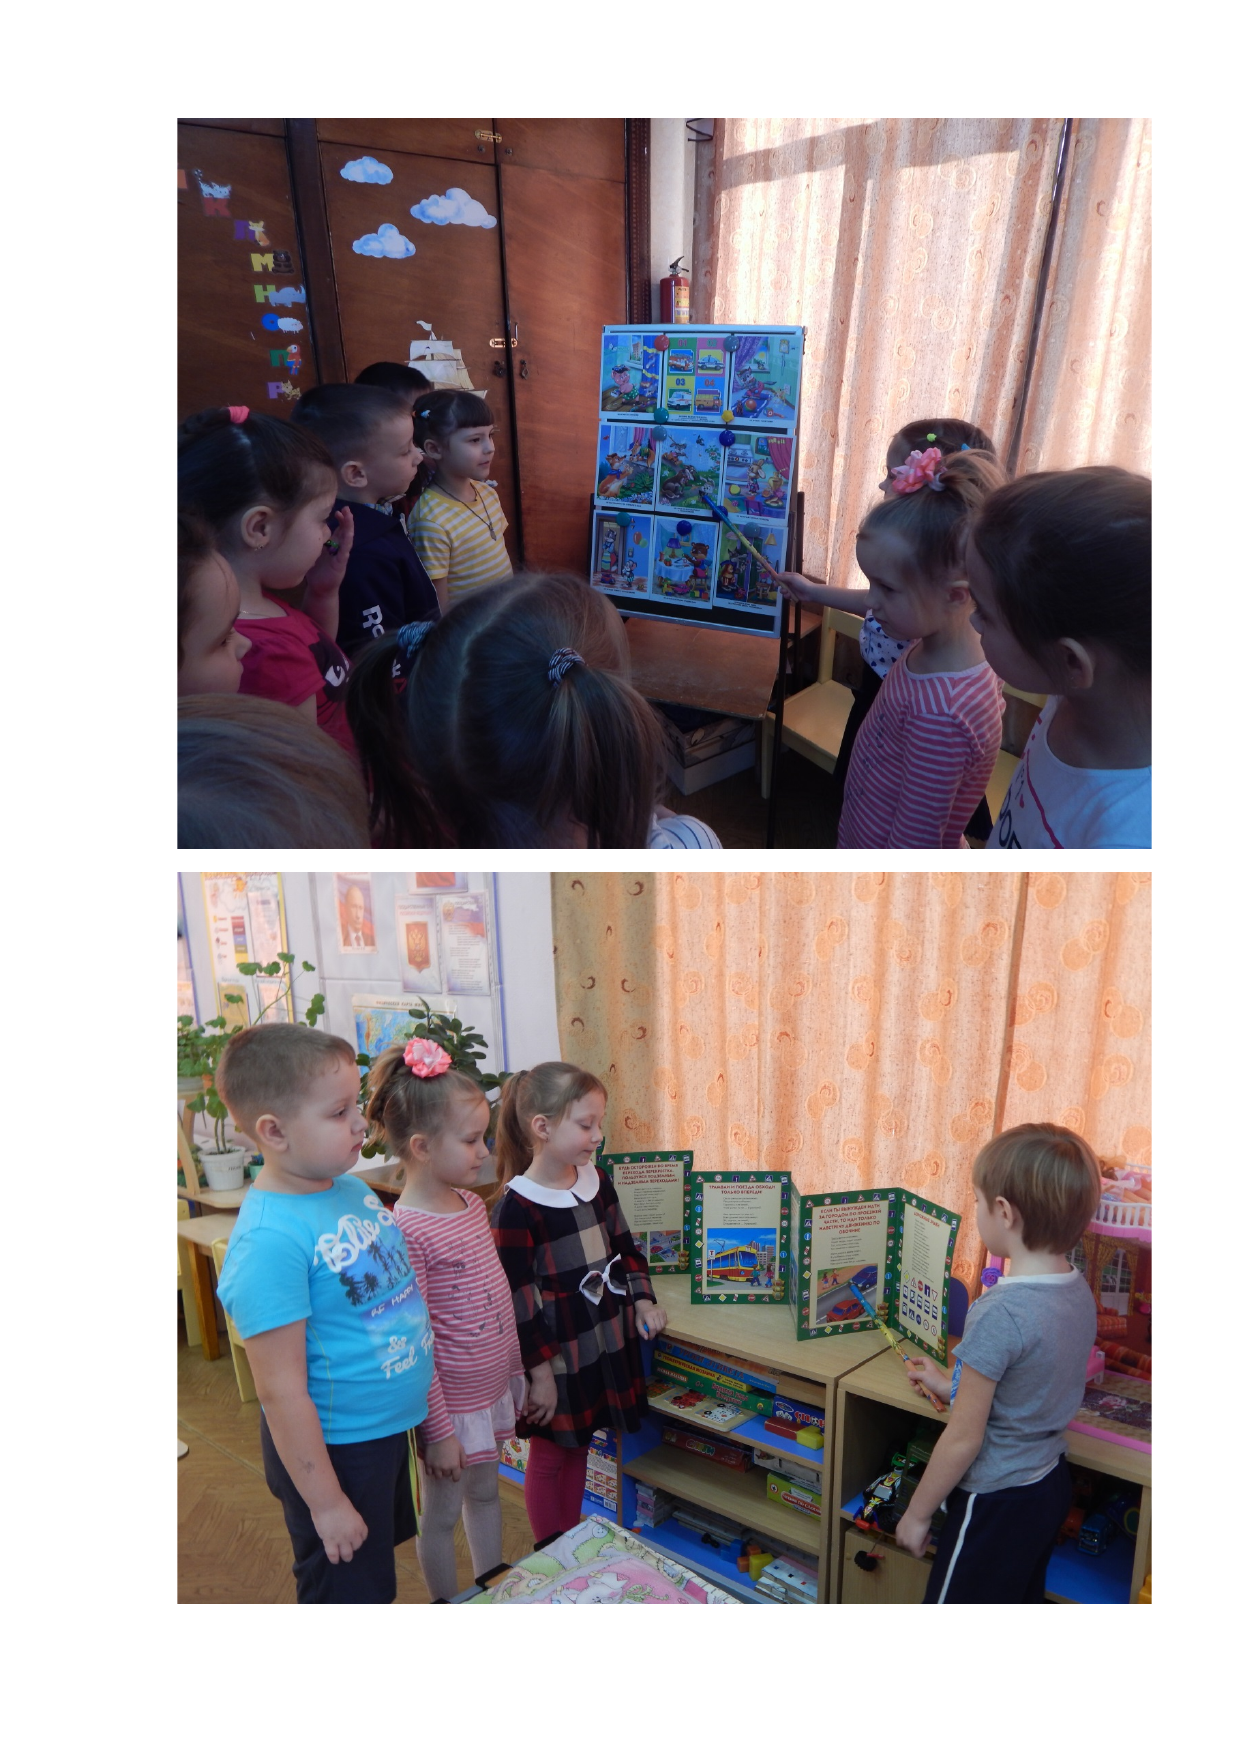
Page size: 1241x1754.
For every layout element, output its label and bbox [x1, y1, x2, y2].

picture [177, 118, 1152, 849]
picture [177, 872, 1152, 1604]
